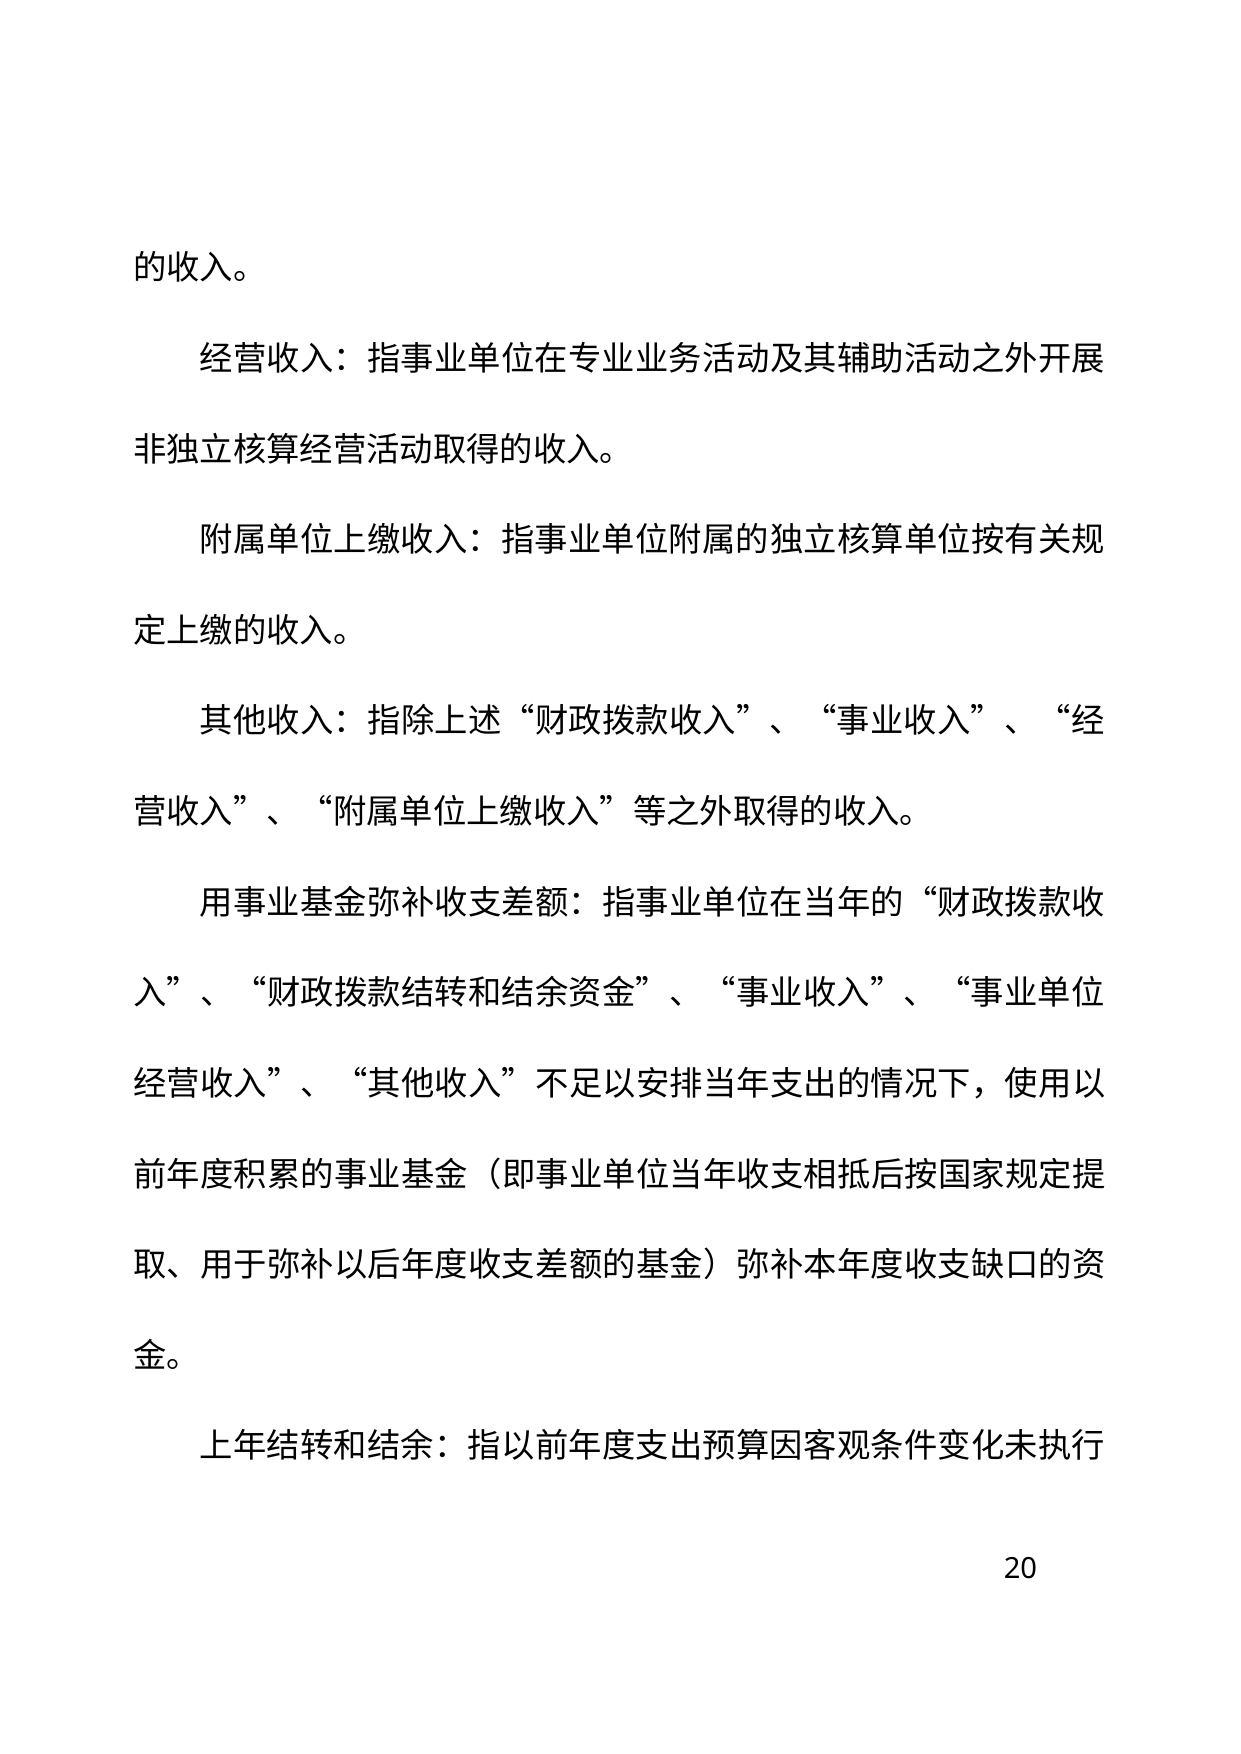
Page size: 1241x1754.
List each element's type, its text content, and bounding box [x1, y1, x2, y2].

text 经营收入：指事业单位在专业业务活动及其辅助活动之外开展非独立核算经营活动取得的收入。 [133, 311, 1107, 492]
text 其他收入：指除上述“财政拨款收入”、“事业收入”、“经营收入”、“附属单位上缴收入”等之外取得的收入。 [133, 673, 1107, 854]
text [133, 220, 1107, 311]
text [133, 1398, 1107, 1489]
text 用事业基金弥补收支差额：指事业单位在当年的“财政拨款收入”、“财政拨款结转和结余资金”、“事业收入”、“事业单位经营收入”、“其他收入”不足以安排当年支出的情况下，使用以前年度积累的事业基金（即事业单位当年收支相抵后按国家规定提取、用于弥补以后年度收支差额的基金）弥补本年度收支缺口的资金。 [133, 854, 1107, 1398]
text 附属单位上缴收入：指事业单位附属的独立核算单位按有关规定上缴的收入。 [133, 492, 1107, 673]
